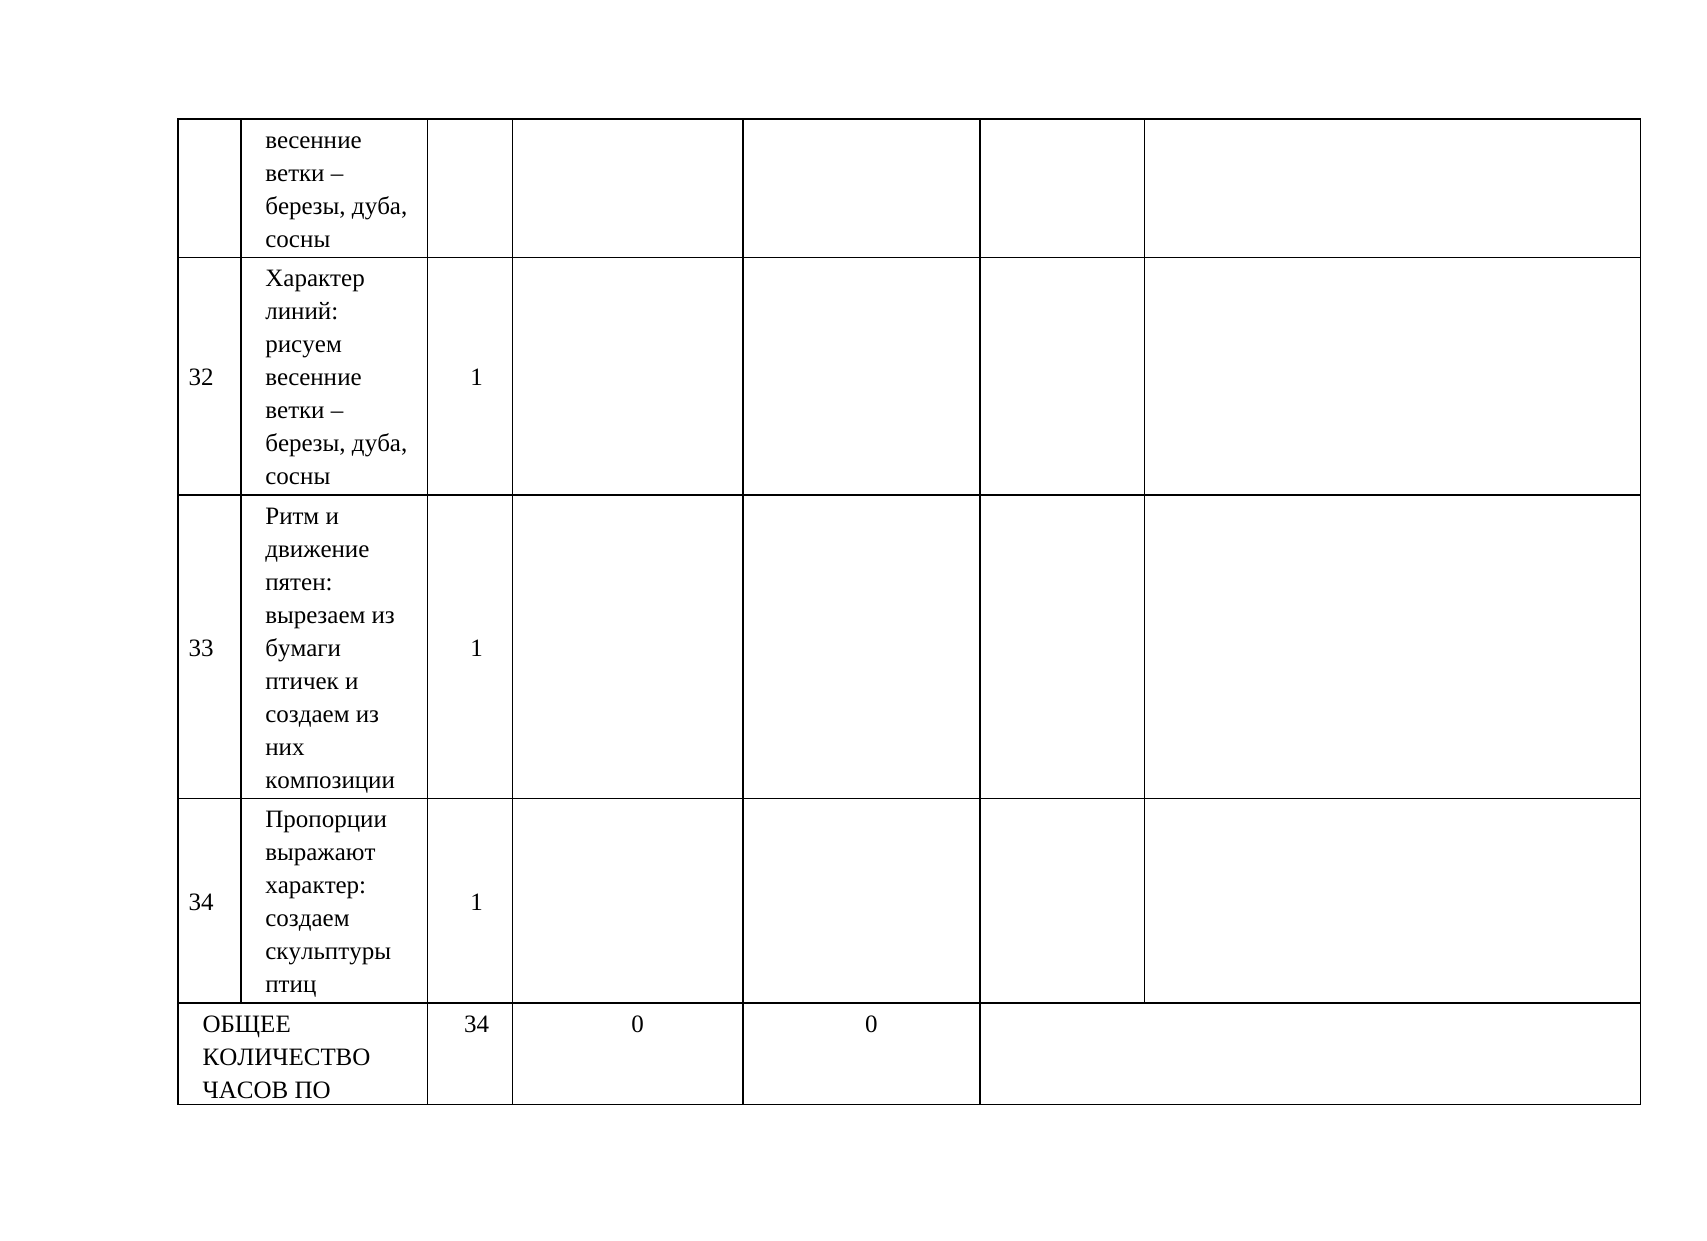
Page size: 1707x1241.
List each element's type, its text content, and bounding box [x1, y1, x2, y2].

table_cell 0 [513, 1004, 742, 1104]
table_cell 1 [428, 496, 512, 798]
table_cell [242, 258, 427, 494]
table_cell [981, 496, 1144, 798]
table_cell [744, 496, 979, 798]
table_cell [513, 120, 742, 257]
table_cell [1145, 120, 1640, 257]
table_cell [981, 120, 1144, 257]
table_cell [242, 120, 427, 257]
table_cell Ритм и движение пятен: вырезаем из бумаги птичек и создаем из них композиции [242, 496, 427, 798]
table_cell 1 [428, 120, 512, 257]
table_cell 34 [179, 799, 240, 1002]
table_cell 33 [179, 496, 240, 798]
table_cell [179, 1004, 427, 1104]
table_cell [513, 258, 742, 494]
table_cell [1145, 496, 1640, 798]
table_cell 34 [428, 1004, 512, 1104]
table_cell 1 [428, 258, 512, 494]
table_cell Пропорции выражают характер: создаем скульптуры птиц [242, 799, 427, 1002]
table_cell 31 [179, 120, 240, 257]
table_cell [1145, 799, 1640, 1002]
table_cell 1 [428, 799, 512, 1002]
table_cell [744, 120, 979, 257]
table_cell [981, 1004, 1640, 1104]
table_cell [981, 258, 1144, 494]
table_cell [513, 799, 742, 1002]
table_cell 32 [179, 258, 240, 494]
table_cell 0 [744, 1004, 979, 1104]
table_cell [513, 496, 742, 798]
table_cell [744, 258, 979, 494]
table_cell [1145, 258, 1640, 494]
table_cell [744, 799, 979, 1002]
table_cell [981, 799, 1144, 1002]
